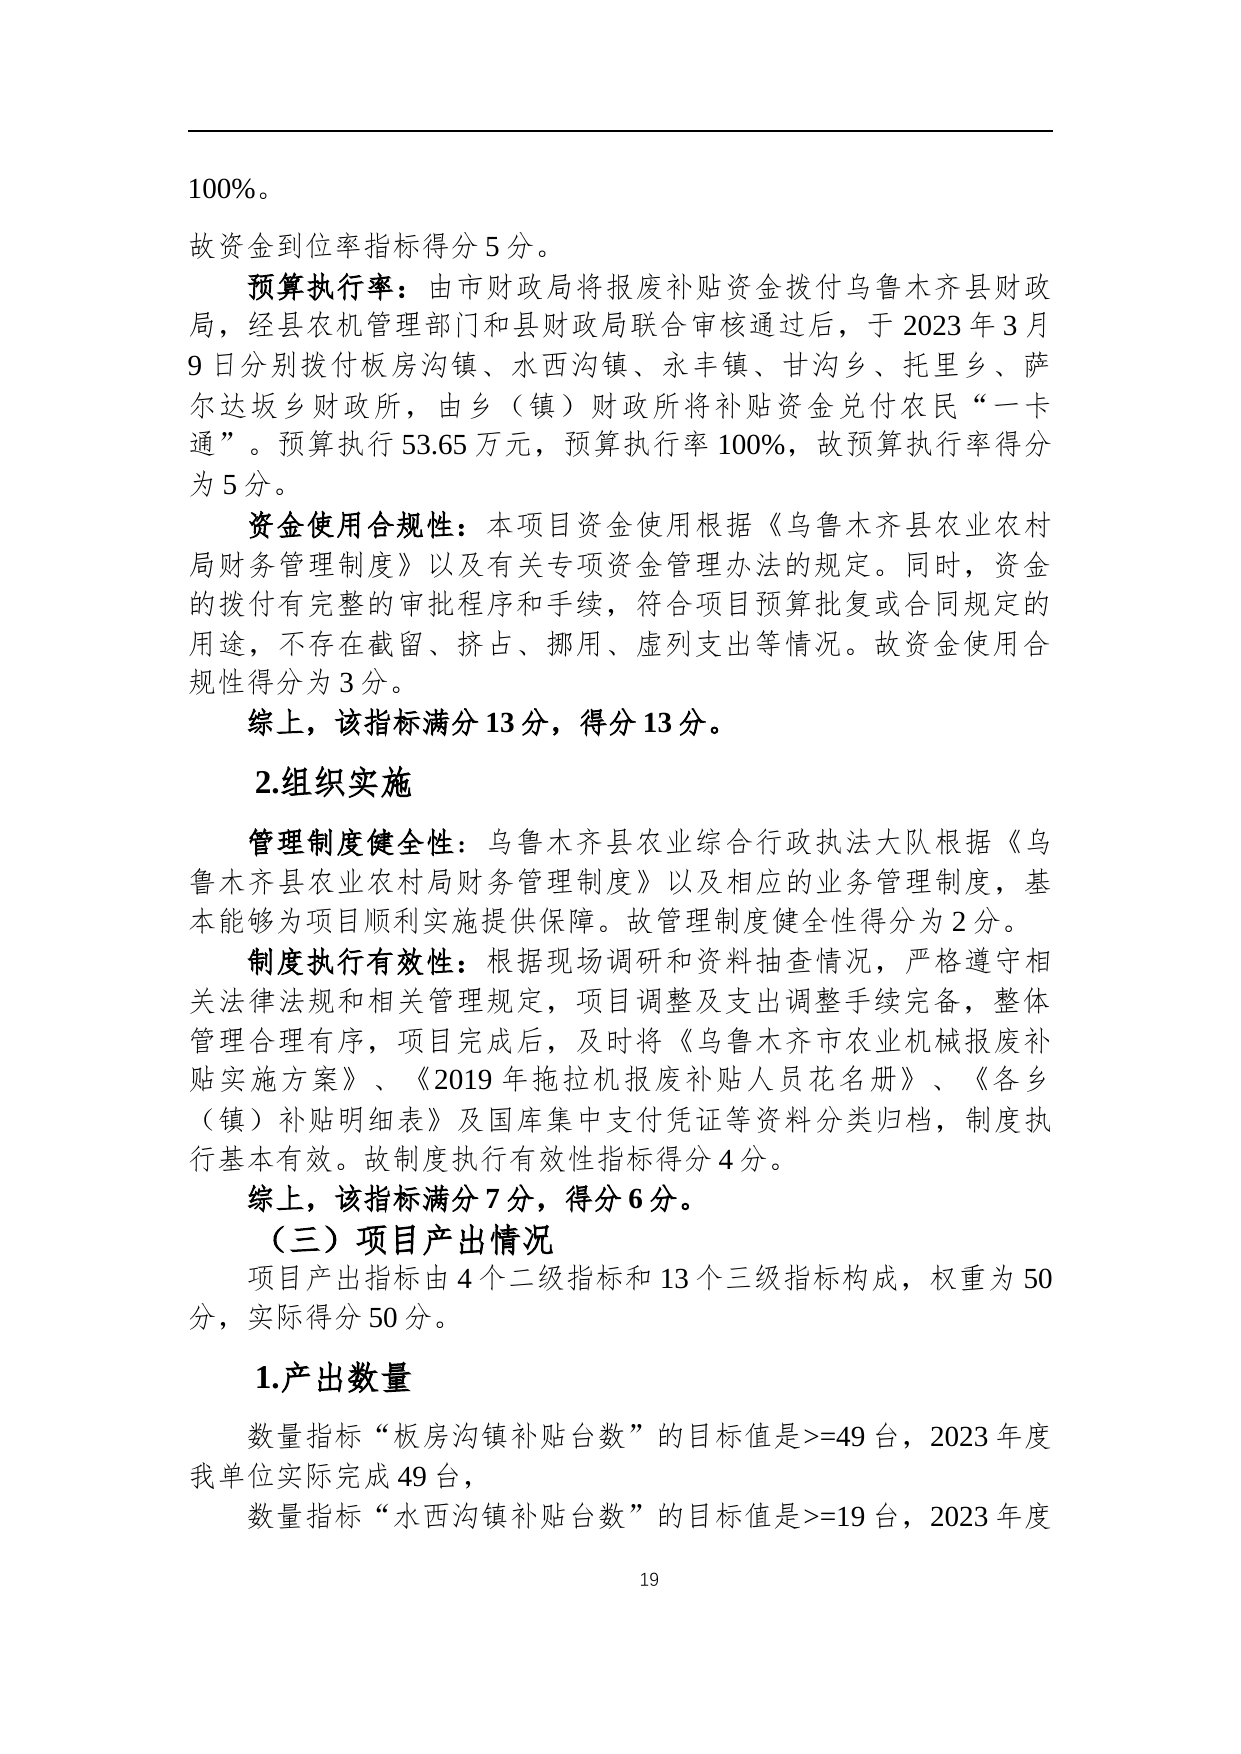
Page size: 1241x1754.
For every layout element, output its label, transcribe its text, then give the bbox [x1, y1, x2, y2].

subtitle （三）项目产出情况 [187, 1217, 1053, 1257]
text 制度执行有效性：根据现场调研和资料抽查情况，严格遵守相关法律法规和相关管理规定，项目调整及支出调整手续完备，整体管理合理有序，项目完成后，及时将《乌鲁木齐市农业机械报废补贴实施方案》、《2019年拖拉机报废补贴人员花名册》、《各乡（镇）补贴明细表》及国库集中支付凭证等资料分类归档，制度执行基本有效。故制度执行有效性指标得分4分。 [187, 939, 1053, 1177]
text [187, 168, 1053, 207]
text 项目产出指标由4个二级指标和13个三级指标构成，权重为50分，实际得分50分。 [187, 1257, 1053, 1336]
subtitle 1.产出数量 [187, 1336, 1053, 1416]
text 数量指标“板房沟镇补贴台数”的目标值是>=49台，2023年度我单位实际完成49台， [187, 1416, 1053, 1495]
text 资金使用合规性：本项目资金使用根据《乌鲁木齐县农业农村局财务管理制度》以及有关专项资金管理办法的规定。同时，资金的拨付有完整的审批程序和手续，符合项目预算批复或合同规定的用途，不存在截留、挤占、挪用、虚列支出等情况。故资金使用合规性得分为3分。 [187, 503, 1053, 701]
text 管理制度健全性：乌鲁木齐县农业综合行政执法大队根据《乌鲁木齐县农业农村局财务管理制度》以及相应的业务管理制度，基本能够为项目顺利实施提供保障。故管理制度健全性得分为2分。 [187, 820, 1053, 939]
text 故资金到位率指标得分5分。 [187, 225, 1053, 265]
text 综上，该指标满分7分，得分6分。 [187, 1177, 1053, 1217]
text 预算执行率：由市财政局将报废补贴资金拨付乌鲁木齐县财政局，经县农机管理部门和县财政局联合审核通过后，于2023年3月9日分别拨付板房沟镇、水西沟镇、永丰镇、甘沟乡、托里乡、萨尔达坂乡财政所，由乡（镇）财政所将补贴资金兑付农民“一卡通”。预算执行53.65万元，预算执行率100%，故预算执行率得分为5分。 [187, 265, 1053, 503]
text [187, 1495, 1053, 1535]
subtitle 2.组织实施 [187, 741, 1053, 820]
text 综上，该指标满分13分，得分13分。 [187, 701, 1053, 741]
